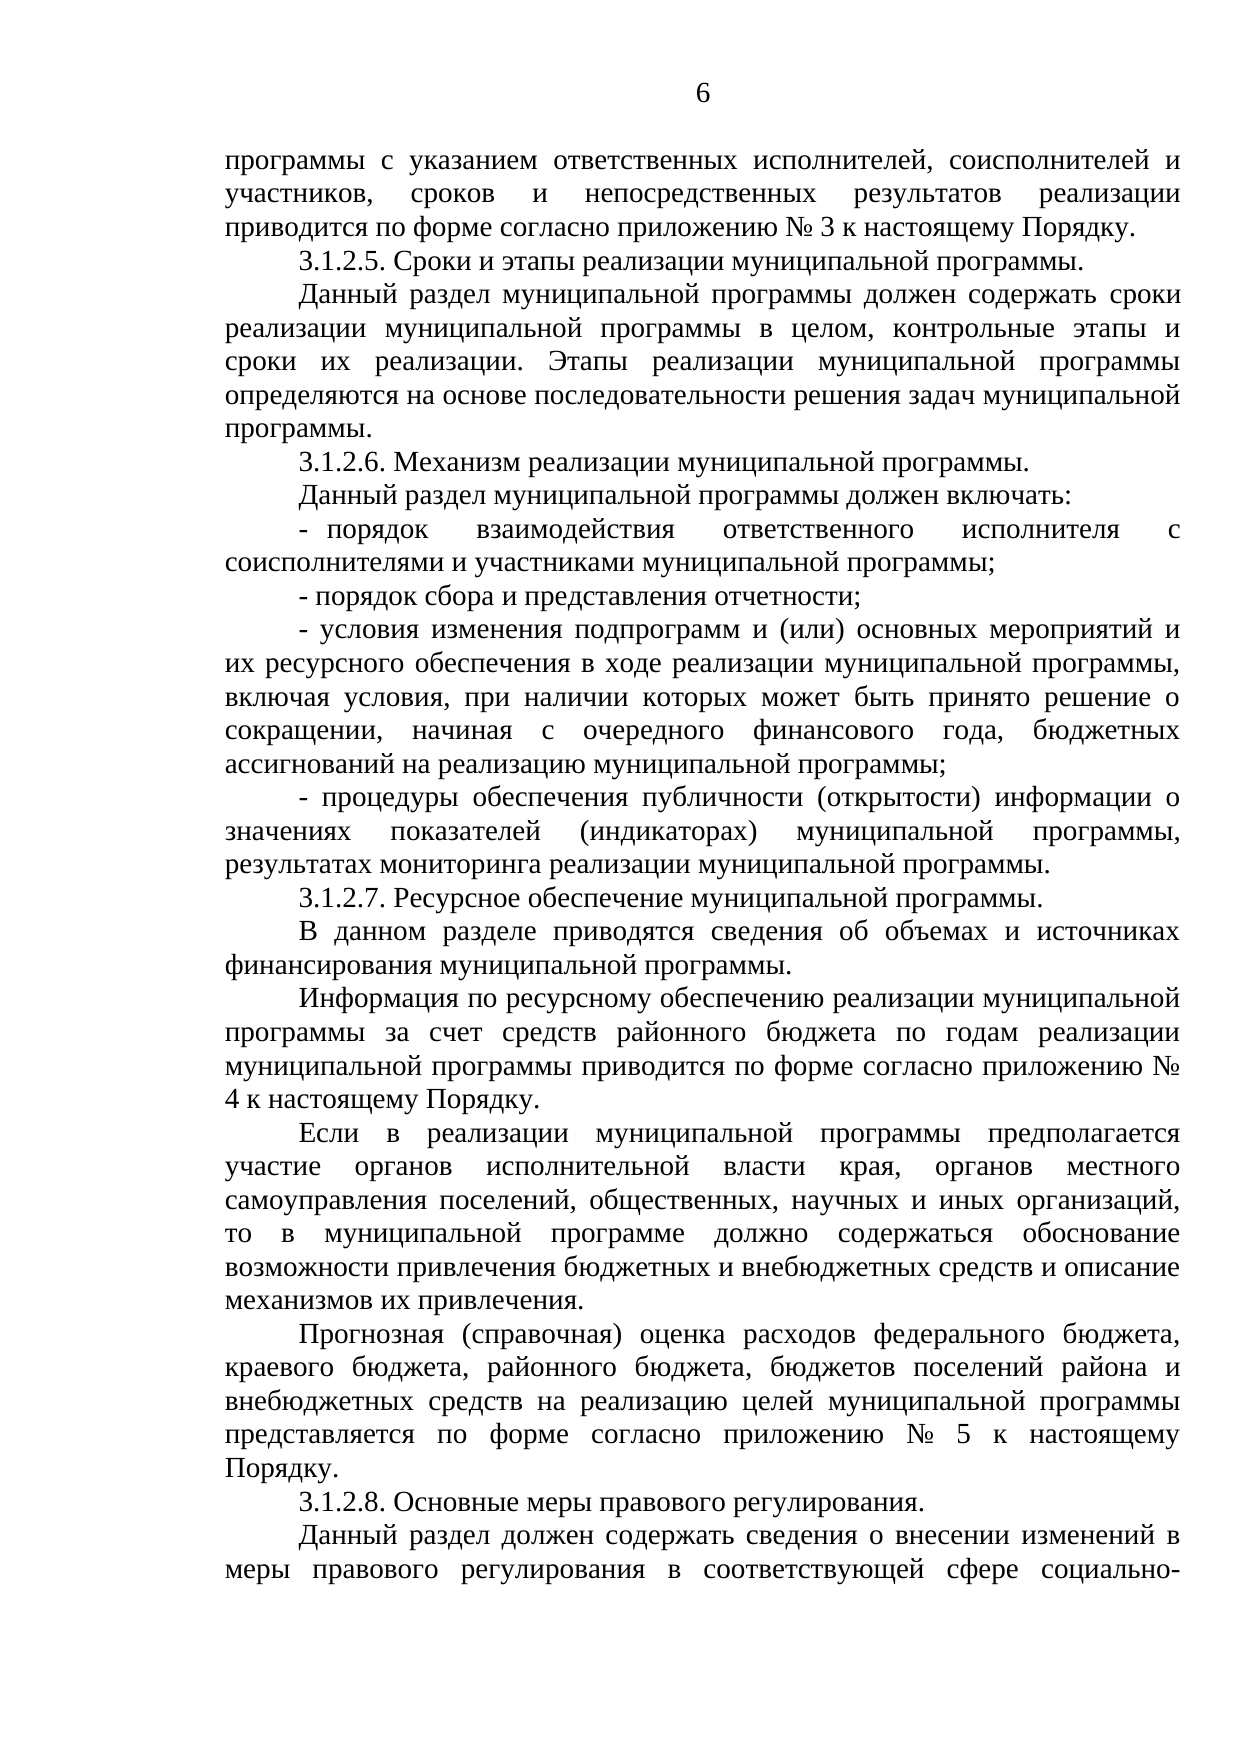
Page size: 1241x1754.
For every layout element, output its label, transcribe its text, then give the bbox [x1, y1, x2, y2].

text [224, 1517, 1181, 1584]
text 3.1.2.8. Основные меры правового регулирования. [224, 1484, 1181, 1517]
text - процедуры обеспечения публичности (открытости) информации о значениях показателей (индикаторах) муниципальной программы, результатах мониторинга реализации муниципальной программы. [224, 779, 1181, 880]
text Если в реализации муниципальной программы предполагается участие органов исполнительной власти края, органов местного самоуправления поселений, общественных, научных и иных организаций, то в муниципальной программе должно содержаться обоснование возможности привлечения бюджетных и внебюджетных средств и описание механизмов их привлечения. [224, 1115, 1181, 1316]
text 3.1.2.7. Ресурсное обеспечение муниципальной программы. [224, 880, 1181, 913]
text Данный раздел муниципальной программы должен содержать сроки реализации муниципальной программы в целом, контрольные этапы и сроки их реализации. Этапы реализации муниципальной программы определяются на основе последовательности решения задач муниципальной программы. [224, 276, 1181, 444]
text 3.1.2.5. Сроки и этапы реализации муниципальной программы. [224, 243, 1181, 276]
text Прогнозная (справочная) оценка расходов федерального бюджета, краевого бюджета, районного бюджета, бюджетов поселений района и внебюджетных средств на реализацию целей муниципальной программы представляется по форме согласно приложению № 5 к настоящему Порядку. [224, 1316, 1181, 1484]
text 3.1.2.6. Механизм реализации муниципальной программы. [224, 444, 1181, 477]
text - условия изменения подпрограмм и (или) основных мероприятий и их ресурсного обеспечения в ходе реализации муниципальной программы, включая условия, при наличии которых может быть принято решение о сокращении, начиная с очередного финансового года, бюджетных ассигнований на реализацию муниципальной программы; [224, 612, 1181, 779]
text - порядок взаимодействия ответственного исполнителя с соисполнителями и участниками муниципальной программы; [224, 511, 1181, 578]
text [224, 142, 1181, 243]
text Информация по ресурсному обеспечению реализации муниципальной программы за счет средств районного бюджета по годам реализации муниципальной программы приводится по форме согласно приложению № 4 к настоящему Порядку. [224, 981, 1181, 1115]
text В данном разделе приводятся сведения об объемах и источниках финансирования муниципальной программы. [224, 913, 1181, 981]
text - порядок сбора и представления отчетности; [224, 578, 1181, 612]
text Данный раздел муниципальной программы должен включать: [224, 477, 1181, 511]
